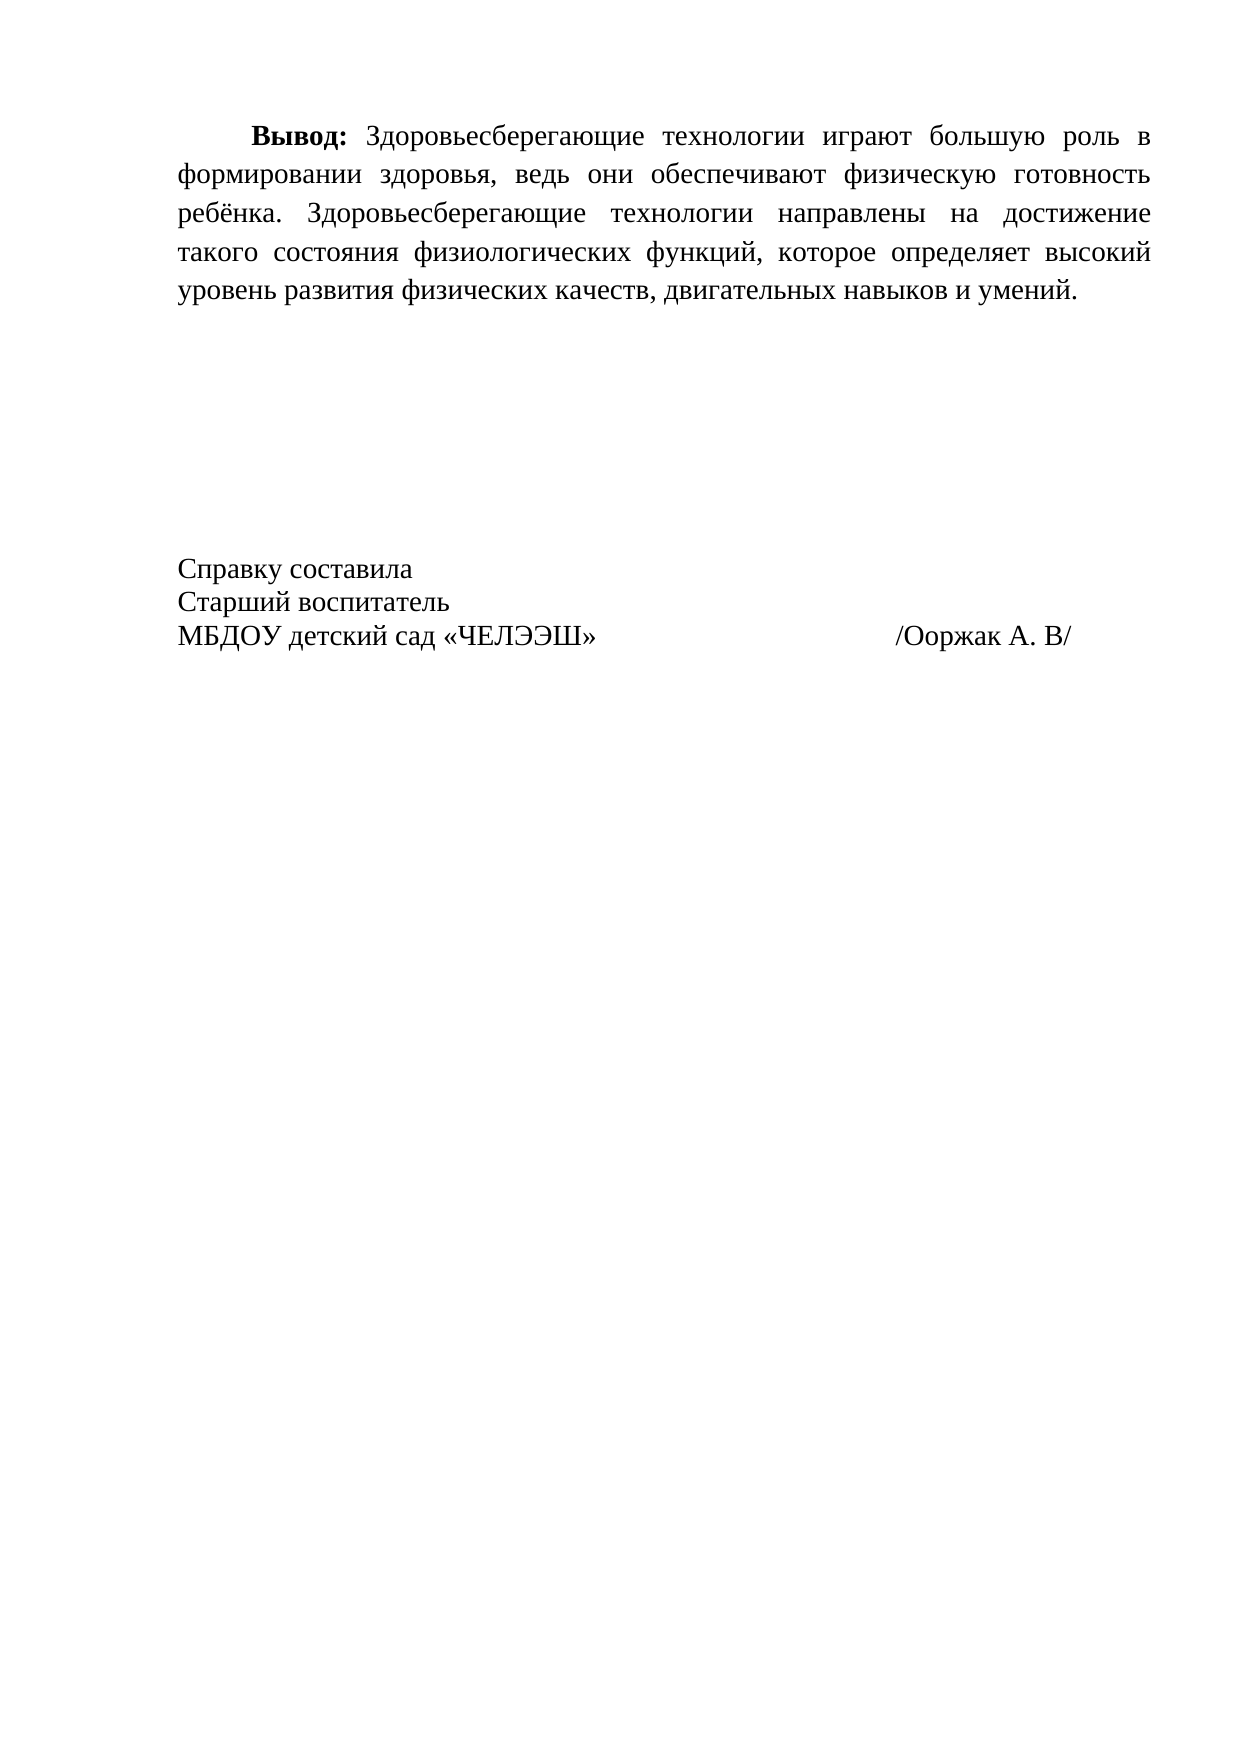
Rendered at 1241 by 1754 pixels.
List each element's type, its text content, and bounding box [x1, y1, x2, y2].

text Справку составила [177, 551, 1152, 584]
text Вывод: Здоровьесберегающие технологии играют большую роль в формировании здоровья, ведь они обеспечивают физическую готовность ребёнка. Здоровьесберегающие технологии направлены на достижение такого состояния физиологических функций, которое определяет высокий уровень развития физических качеств, двигательных навыков и умений. [177, 118, 1152, 157]
text Вывод: Здоровьесберегающие технологии играют большую роль в формировании здоровья, ведь они обеспечивают физическую готовность ребёнка. Здоровьесберегающие технологии направлены на достижение такого состояния физиологических функций, которое определяет высокий уровень развития физических качеств, двигательных навыков и умений. [177, 267, 1152, 306]
text Старший воспитатель [177, 584, 1152, 618]
text МБДОУ детский сад «ЧЕЛЭЭШ» /Ооржак А. В/ [177, 618, 1152, 652]
